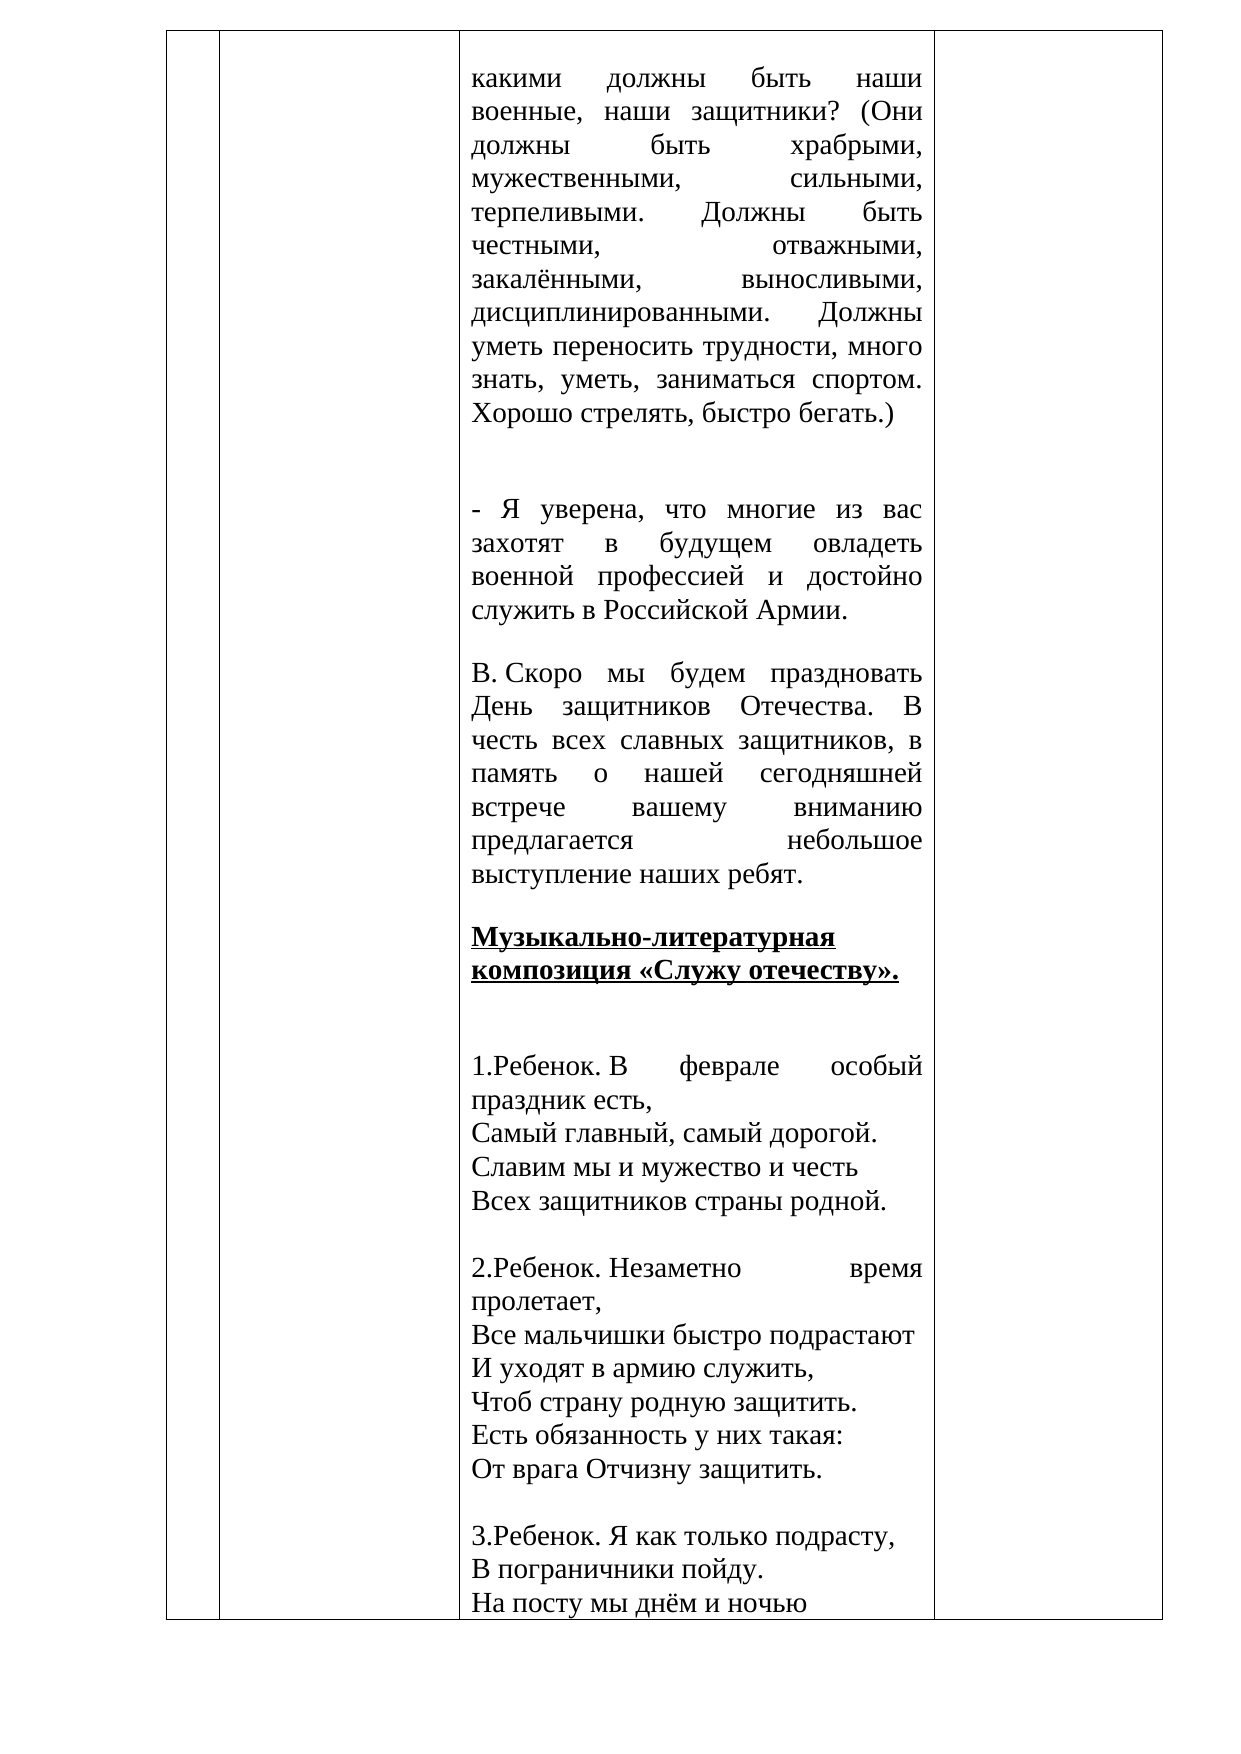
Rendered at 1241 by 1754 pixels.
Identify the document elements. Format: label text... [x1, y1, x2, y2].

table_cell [220, 31, 459, 1619]
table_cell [460, 31, 934, 1619]
table_cell 3 [167, 31, 219, 1619]
table_cell [935, 31, 1162, 1619]
